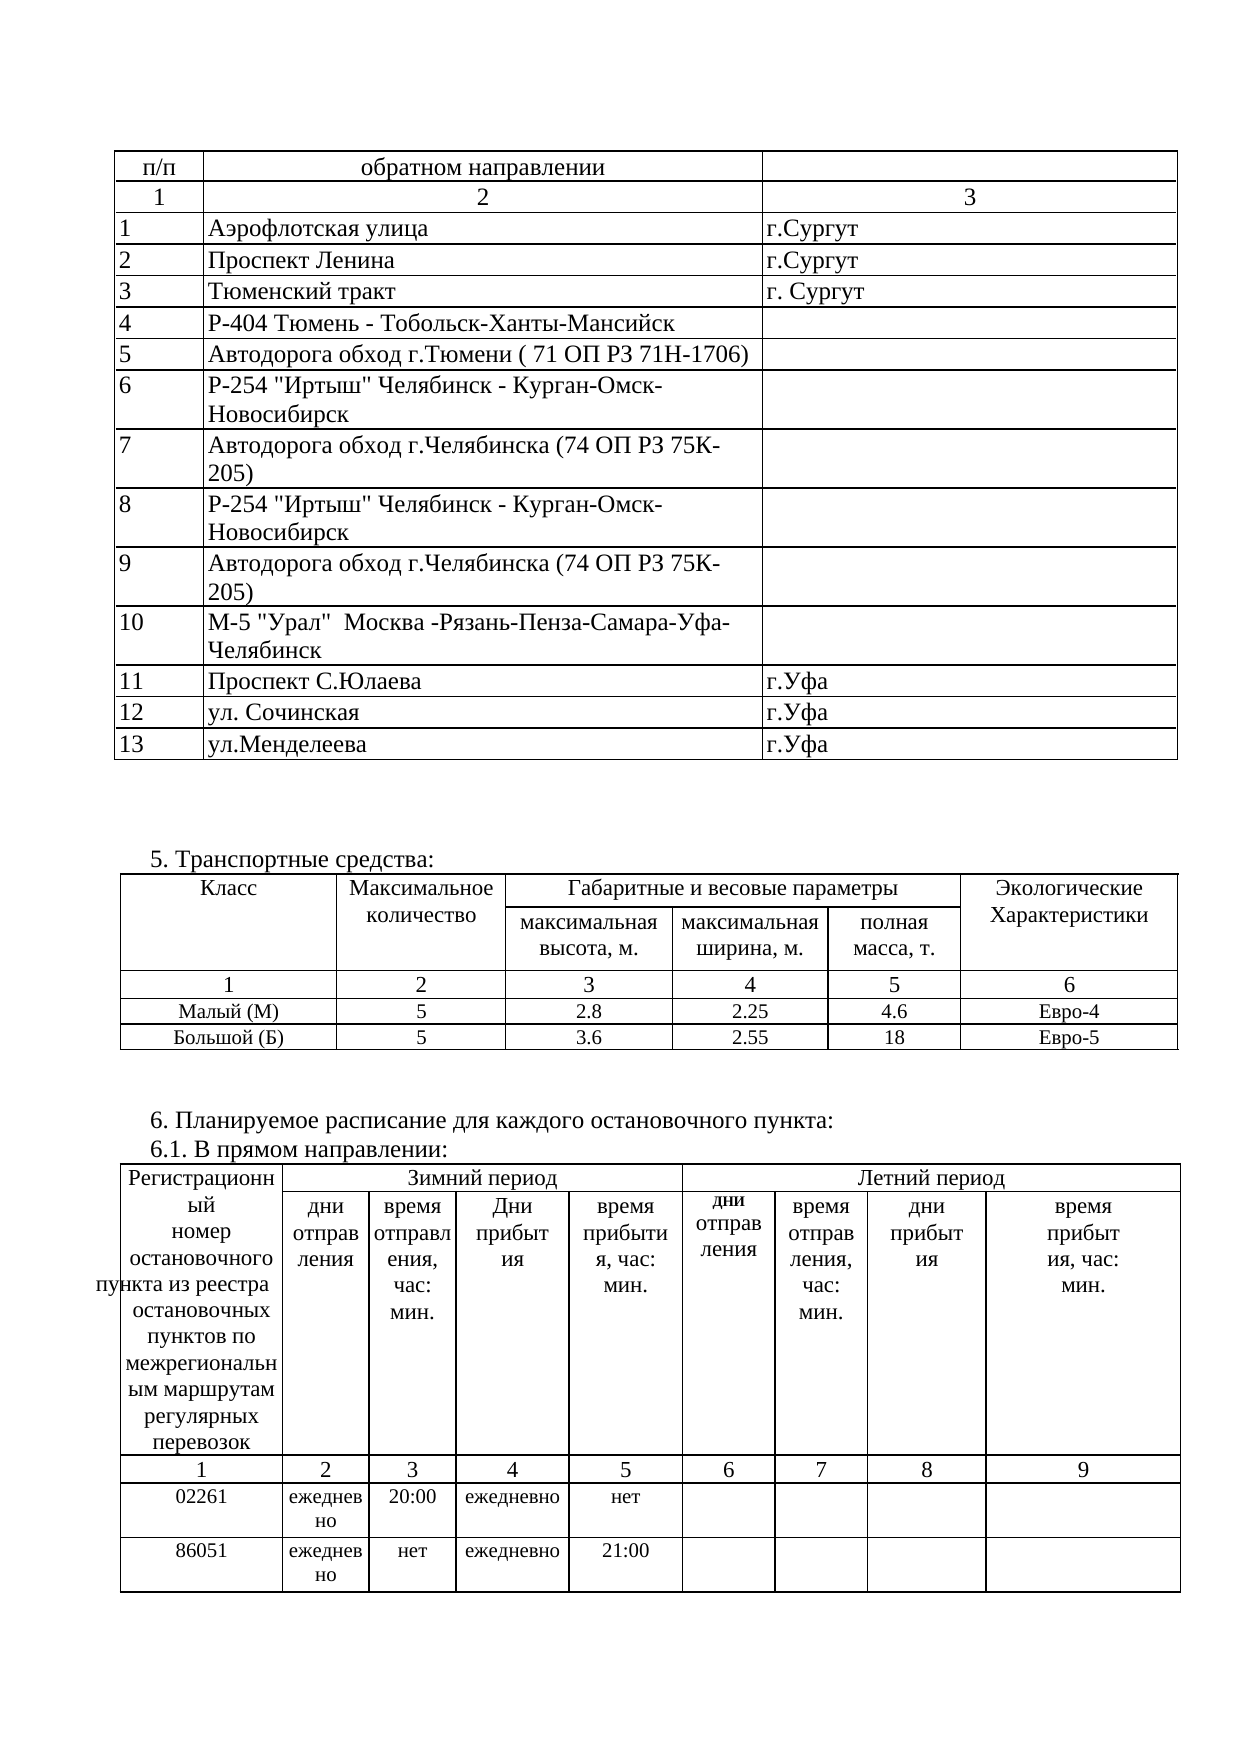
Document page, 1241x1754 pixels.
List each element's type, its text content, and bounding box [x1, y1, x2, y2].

table_cell 4 [673, 971, 827, 997]
table_cell [763, 546, 1177, 605]
table_header Максимальное количество [337, 875, 505, 969]
table_cell Проспект С.Юлаева [204, 666, 762, 696]
table_cell 3 [370, 1456, 455, 1482]
table_cell [763, 369, 1177, 428]
table_cell Автодорога обход г.Тюмени ( 71 ОП РЗ 71Н-1706) [204, 339, 762, 369]
table_cell [776, 1538, 867, 1591]
table_cell Автодорога обход г.Челябинска (74 ОП РЗ 75К-205) [204, 430, 762, 487]
table_cell 10 [115, 606, 203, 664]
table_cell [763, 487, 1177, 546]
table_cell 2 [204, 182, 762, 212]
table_cell 5 [829, 971, 960, 997]
table_cell Проспект Ленина [204, 245, 762, 275]
table_cell время отправ ления, час: мин. [776, 1192, 867, 1454]
table_cell время прибыт ия, час: мин. [987, 1192, 1180, 1454]
table_cell максимальная высота, м. [506, 908, 672, 969]
table_cell 6 [961, 971, 1177, 997]
table_header Зимний период [283, 1165, 682, 1191]
text 5. Транспортные средства: [150, 844, 1090, 873]
table_cell [763, 605, 1177, 664]
table_cell нет [570, 1484, 682, 1537]
table_cell [683, 1538, 774, 1591]
table_cell 7 [776, 1456, 867, 1482]
table_cell ДНИ отправ ления [683, 1192, 774, 1454]
table_cell Р-404 Тюмень - Тобольск-Ханты-Мансийск [204, 308, 762, 338]
table_cell ежедневно [457, 1538, 568, 1591]
table_cell г.Уфа [763, 664, 1177, 696]
table_cell 6 [115, 370, 203, 428]
table_cell 9 [115, 547, 203, 605]
table_cell 18 [829, 1025, 960, 1049]
table_cell [868, 1538, 985, 1591]
table_cell 2 [283, 1456, 368, 1482]
table_cell г.Уфа [763, 696, 1177, 727]
table_cell 8 [868, 1456, 985, 1482]
table_cell 5 [570, 1456, 682, 1482]
table_cell 4.6 [829, 999, 960, 1023]
table_cell 2.8 [506, 999, 672, 1023]
table_cell 9 [987, 1456, 1180, 1482]
table_cell [987, 1484, 1180, 1537]
table_cell 6 [683, 1456, 774, 1482]
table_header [204, 152, 762, 180]
table_cell 4 [457, 1456, 568, 1482]
table_header Экологические Характеристики [961, 875, 1177, 969]
table_cell [763, 306, 1177, 338]
table_cell 02261 [121, 1484, 282, 1537]
table_header Габаритные и весовые параметры [506, 875, 960, 906]
table_cell ул. Сочинская [204, 697, 762, 727]
table_cell 86051 [121, 1538, 282, 1591]
table_cell ежедневно [283, 1538, 368, 1591]
table_cell 13 [115, 728, 203, 759]
text 6. Планируемое расписание для каждого остановочного пункта: [150, 1105, 1090, 1134]
text 6.1. В прямом направлении: [150, 1134, 1090, 1163]
table_cell г.Сургут [763, 212, 1177, 243]
table_cell 2.25 [673, 999, 827, 1023]
table_cell 11 [115, 665, 203, 696]
table_cell 2.55 [673, 1025, 827, 1049]
table_cell время отправл ения, час: мин. [370, 1192, 455, 1454]
table_cell [763, 338, 1177, 369]
table_cell г.Сургут [763, 243, 1177, 275]
table_cell ул.Менделеева [204, 729, 762, 759]
table_cell М-5 "Урал" Москва -Рязань-Пенза-Самара-Уфа-Челябинск [204, 607, 762, 664]
table_cell Р-254 "Иртыш" Челябинск - Курган-Омск-Новосибирск [204, 371, 762, 428]
table_cell Р-254 "Иртыш" Челябинск - Курган-Омск-Новосибирск [204, 489, 762, 546]
table_cell 3 [506, 971, 672, 997]
table_cell г. Сургут [763, 275, 1177, 306]
table_cell Евро-5 [961, 1025, 1177, 1049]
table_cell 1 [121, 971, 336, 997]
table_cell [776, 1484, 867, 1537]
table_cell 20:00 [370, 1484, 455, 1537]
table_cell нет [370, 1538, 455, 1591]
table_cell 3 [763, 180, 1177, 212]
table_cell [868, 1484, 985, 1537]
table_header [121, 1165, 282, 1454]
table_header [763, 152, 1177, 180]
table_cell 4 [115, 307, 203, 338]
table_cell 3 [115, 276, 203, 306]
table_header Класс [121, 875, 336, 969]
table_cell 1 [115, 213, 203, 243]
table_cell ежедневно [283, 1484, 368, 1537]
table_cell время прибыти я, час: мин. [570, 1192, 682, 1454]
table_cell Автодорога обход г.Челябинска (74 ОП РЗ 75К-205) [204, 548, 762, 605]
table_cell г.Уфа [763, 727, 1177, 759]
table_cell Малый (М) [121, 999, 336, 1023]
table_cell дни отправ ления [283, 1192, 368, 1454]
table_cell 5 [337, 999, 505, 1023]
table_cell Большой (Б) [121, 1025, 336, 1049]
table_cell Дни прибыт ия [457, 1192, 568, 1454]
table_cell 2 [115, 244, 203, 275]
table_cell 3.6 [506, 1025, 672, 1049]
table_cell 1 [115, 181, 203, 212]
table_cell полная масса, т. [829, 908, 960, 969]
table_cell Тюменский тракт [204, 276, 762, 306]
table_cell Евро-4 [961, 999, 1177, 1023]
table_cell Аэрофлотская улица [204, 213, 762, 243]
table_cell максимальная ширина, м. [673, 908, 827, 969]
table_cell 2 [337, 971, 505, 997]
table_cell [763, 428, 1177, 487]
table_cell 12 [115, 697, 203, 727]
table_cell ежедневно [457, 1484, 568, 1537]
table_cell [987, 1538, 1180, 1591]
table_header N п/п [115, 152, 203, 180]
table_cell 8 [115, 488, 203, 546]
table_cell дни прибыт ия [868, 1192, 985, 1454]
table_cell 5 [115, 339, 203, 369]
table_header Летний период [683, 1165, 1180, 1191]
table_cell 5 [337, 1025, 505, 1049]
table_cell 21:00 [570, 1538, 682, 1591]
table_cell 1 [121, 1456, 282, 1482]
table_cell [683, 1484, 774, 1537]
table_cell 7 [115, 429, 203, 487]
